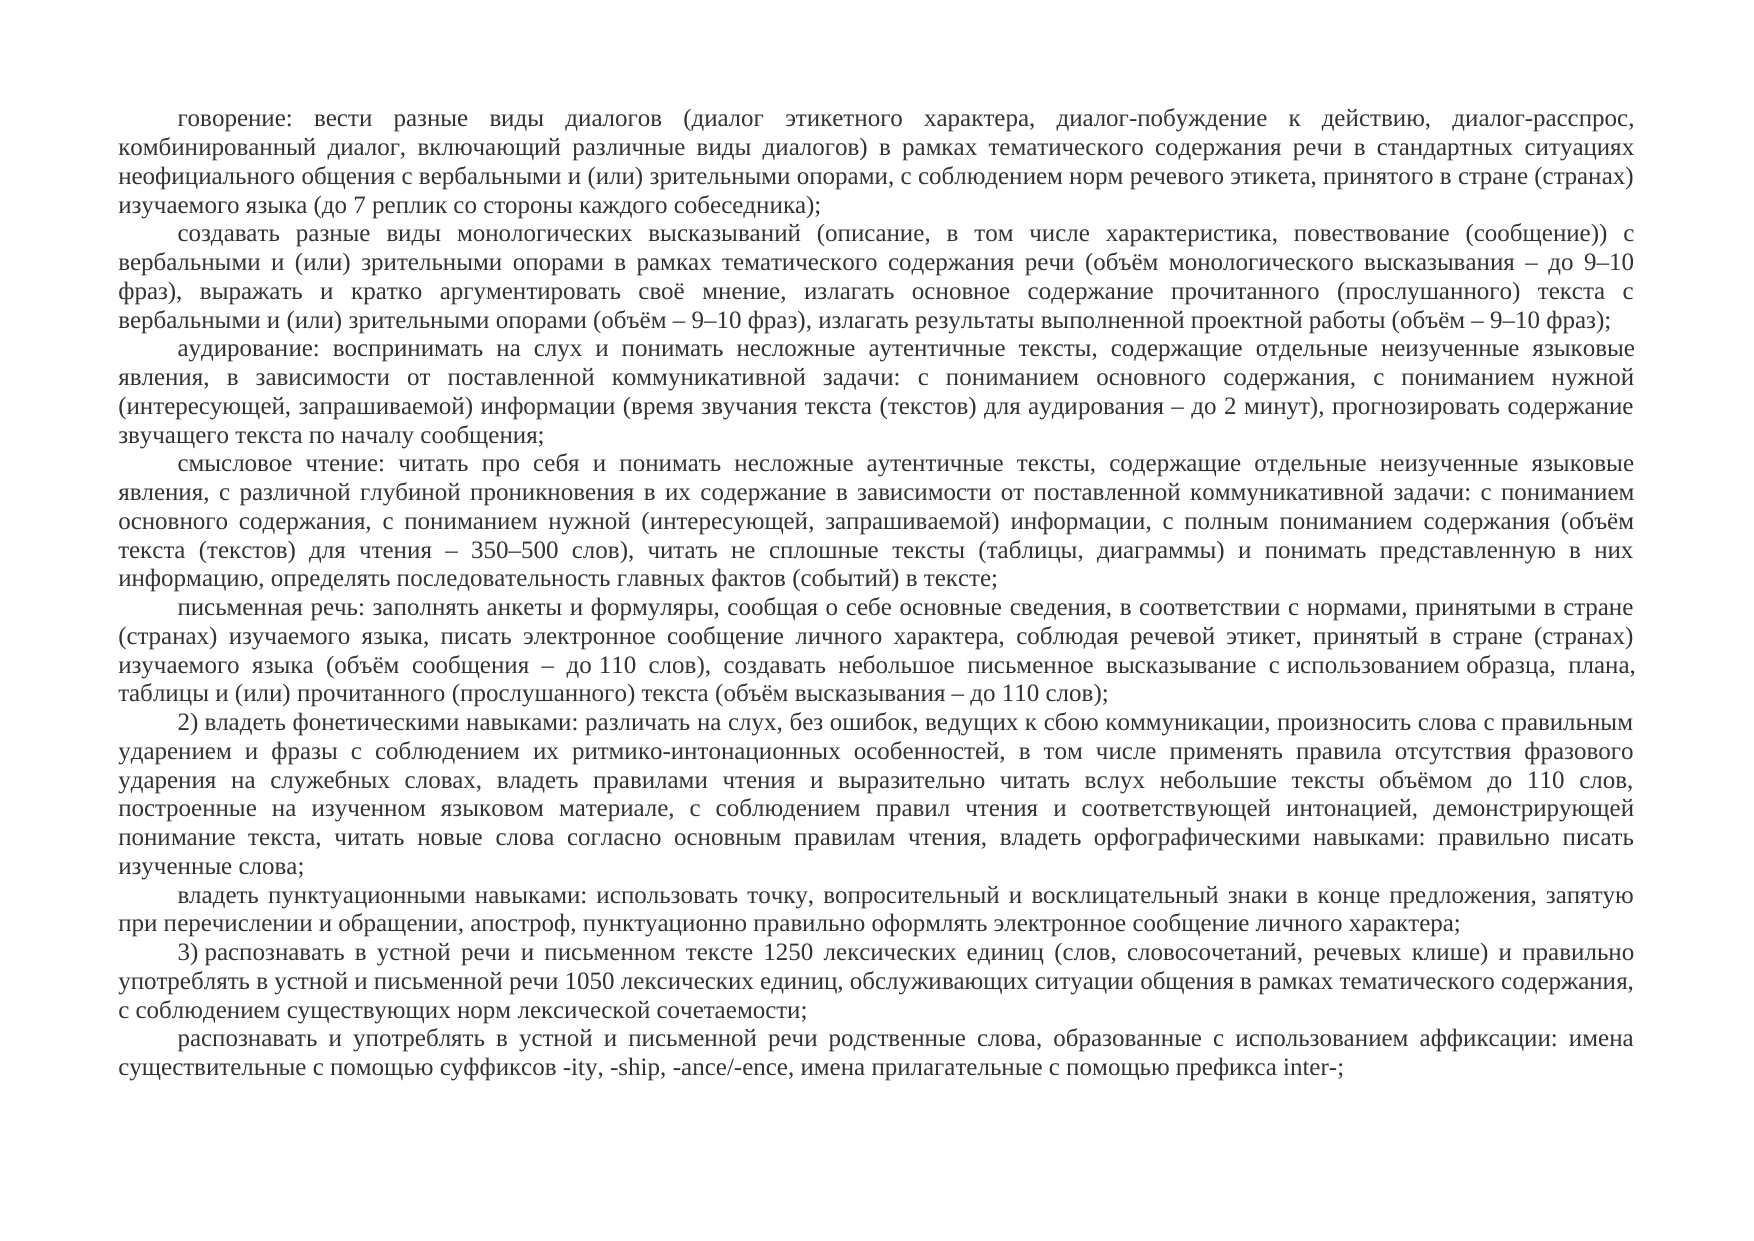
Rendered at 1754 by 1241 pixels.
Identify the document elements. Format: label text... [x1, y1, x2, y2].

text распознавать и употреблять в устной и письменной речи родственные слова, образованные с использованием аффиксации: имена существительные с помощью суффиксов -ity, -ship, -ance/-ence, имена прилагательные с помощью префикса inter-; [118, 1023, 1636, 1081]
text 2) владеть фонетическими навыками: различать на слух, без ошибок, ведущих к сбою коммуникации, произносить слова с правильным ударением и фразы с соблюдением их ритмико-интонационных особенностей, в том числе применять правила отсутствия фразового ударения на служебных словах, владеть правилами чтения и выразительно читать вслух небольшие тексты объёмом до 110 слов, построенные на изученном языковом материале, с соблюдением правил чтения и соответствующей интонацией, демонстрирующей понимание текста, читать новые слова согласно основным правилам чтения, владеть орфографическими навыками: правильно писать изученные слова; [118, 707, 1636, 880]
text 3) распознавать в устной речи и письменном тексте 1250 лексических единиц (слов, словосочетаний, речевых клише) и правильно употреблять в устной и письменной речи 1050 лексических единиц, обслуживающих ситуации общения в рамках тематического содержания, с соблюдением существующих норм лексической сочетаемости; [118, 937, 1636, 1023]
text говорение: вести разные виды диалогов (диалог этикетного характера, диалог-побуждение к действию, диалог-расспрос, комбинированный диалог, включающий различные виды диалогов) в рамках тематического содержания речи в стандартных ситуациях неофициального общения с вербальными и (или) зрительными опорами, с соблюдением норм речевого этикета, принятого в стране (странах) изучаемого языка (до 7 реплик со стороны каждого собеседника); [118, 103, 1636, 218]
text владеть пунктуационными навыками: использовать точку, вопросительный и восклицательный знаки в конце предложения, запятую при перечислении и обращении, апостроф, пунктуационно правильно оформлять электронное сообщение личного характера; [118, 880, 1636, 937]
text смысловое чтение: читать про себя и понимать несложные аутентичные тексты, содержащие отдельные неизученные языковые явления, с различной глубиной проникновения в их содержание в зависимости от поставленной коммуникативной задачи: с пониманием основного содержания, с пониманием нужной (интересующей, запрашиваемой) информации, с полным пониманием содержания (объём текста (текстов) для чтения – 350–500 слов), читать не сплошные тексты (таблицы, диаграммы) и понимать представленную в них информацию, определять последовательность главных фактов (событий) в тексте; [118, 448, 1636, 592]
text аудирование: воспринимать на слух и понимать несложные аутентичные тексты, содержащие отдельные неизученные языковые явления, в зависимости от поставленной коммуникативной задачи: с пониманием основного содержания, с пониманием нужной (интересующей, запрашиваемой) информации (время звучания текста (текстов) для аудирования – до 2 минут), прогнозировать содержание звучащего текста по началу сообщения; [118, 333, 1636, 448]
text письменная речь: заполнять анкеты и формуляры, сообщая о себе основные сведения, в соответствии с нормами, принятыми в стране (странах) изучаемого языка, писать электронное сообщение личного характера, соблюдая речевой этикет, принятый в стране (странах) изучаемого языка (объём сообщения – до 110 слов), создавать небольшое письменное высказывание с использованием образца, плана, таблицы и (или) прочитанного (прослушанного) текста (объём высказывания – до 110 слов); [118, 592, 1636, 707]
text создавать разные виды монологических высказываний (описание, в том числе характеристика, повествование (сообщение)) с вербальными и (или) зрительными опорами в рамках тематического содержания речи (объём монологического высказывания – до 9–10 фраз), выражать и кратко аргументировать своё мнение, излагать основное содержание прочитанного (прослушанного) текста с вербальными и (или) зрительными опорами (объём – 9–10 фраз), излагать результаты выполненной проектной работы (объём – 9–10 фраз); [118, 218, 1636, 333]
